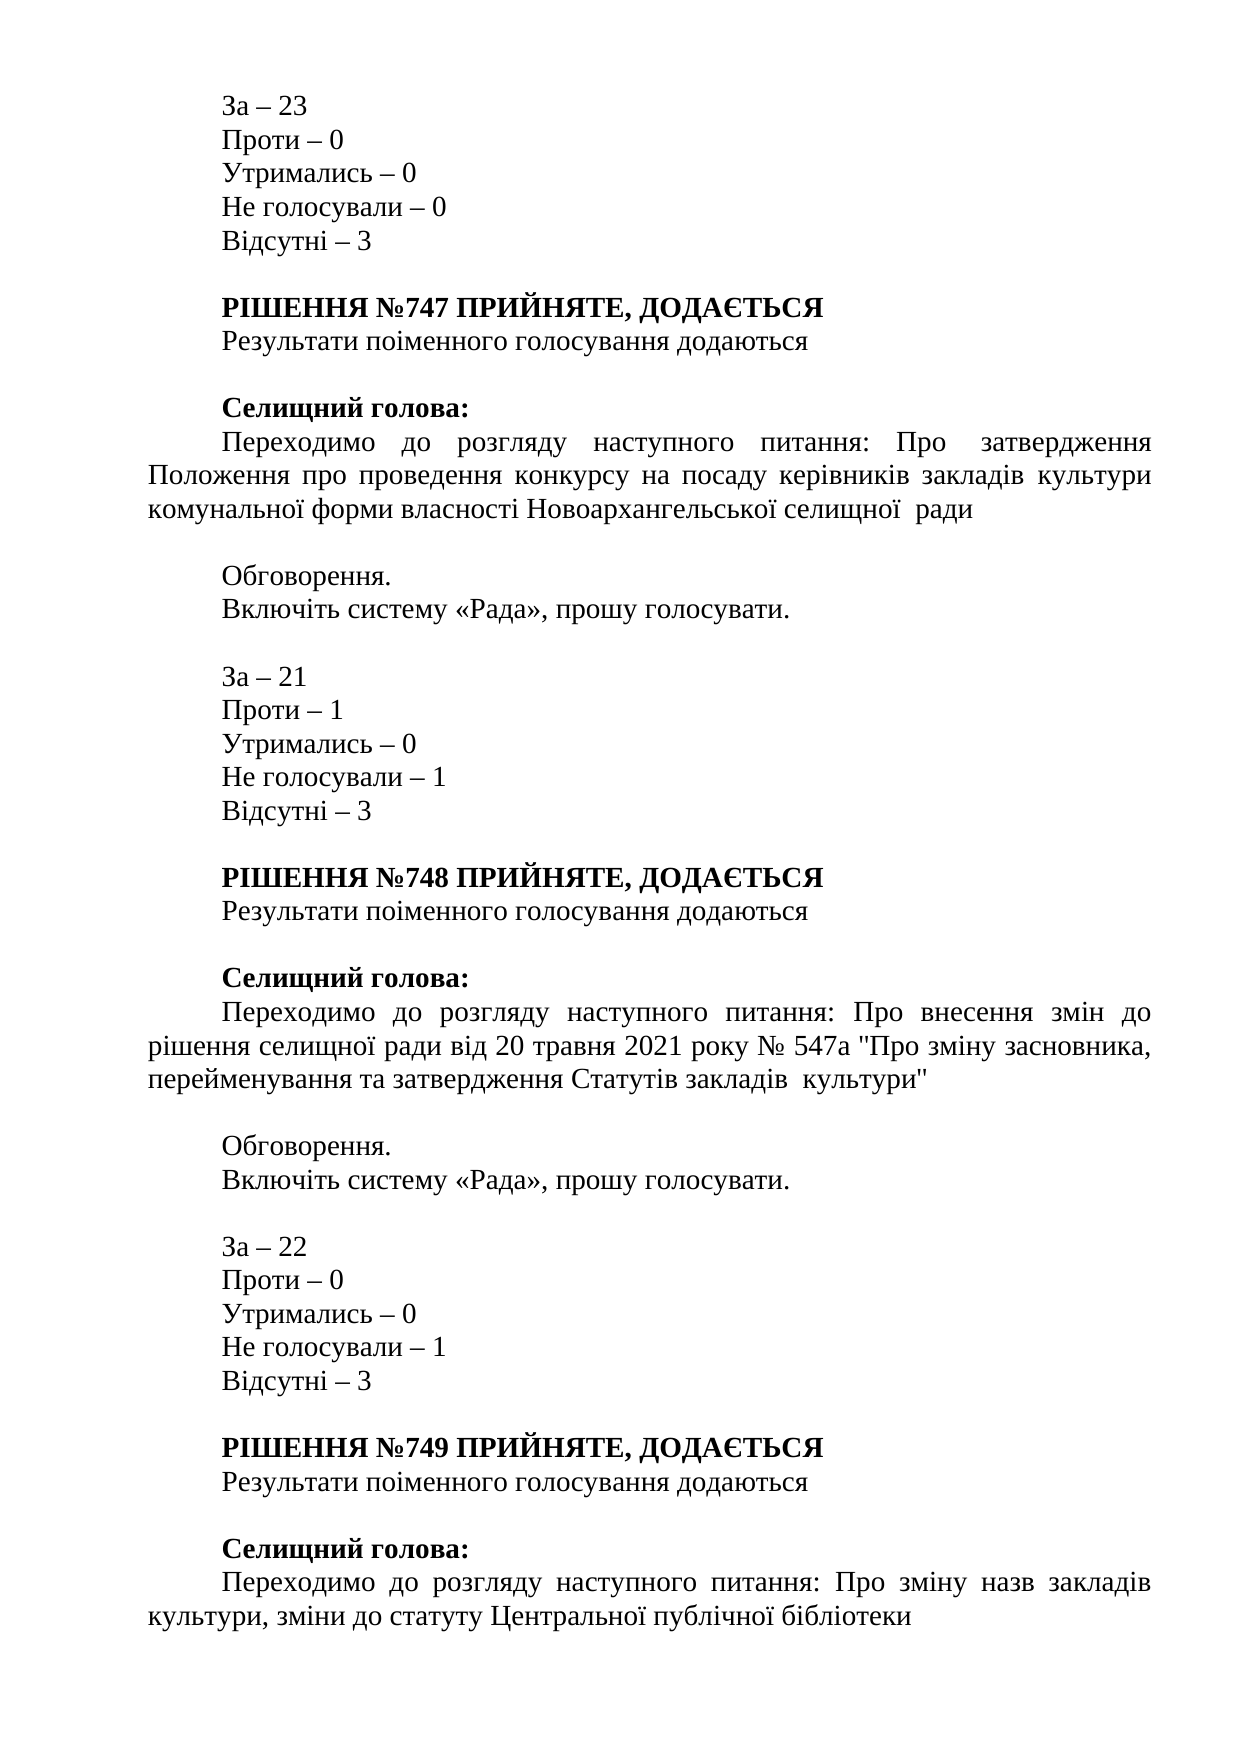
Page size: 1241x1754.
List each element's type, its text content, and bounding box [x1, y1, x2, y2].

text РІШЕННЯ №749 ПРИЙНЯТЕ, ДОДАЄТЬСЯ [148, 1430, 1152, 1464]
text Проти – 1 [148, 692, 1152, 726]
text Селищний голова: [148, 1531, 1152, 1564]
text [148, 1464, 1152, 1497]
text Обговорення. [148, 1128, 1152, 1162]
text Переходимо до розгляду наступного питання: Про зміну назв закладів культури, зміни до статуту Центральної публічної бібліотеки [148, 1564, 1152, 1631]
text Включіть систему «Рада», прошу голосувати. [148, 1162, 1152, 1195]
text Результати поіменного голосування додаються [148, 893, 1152, 927]
text Не голосували – 1 [148, 1329, 1152, 1363]
text РІШЕННЯ №747 ПРИЙНЯТЕ, ДОДАЄТЬСЯ [148, 290, 1152, 323]
text РІШЕННЯ №748 ПРИЙНЯТЕ, ДОДАЄТЬСЯ [148, 860, 1152, 893]
text Селищний голова: [148, 390, 1152, 424]
text Не голосували – 0 [148, 189, 1152, 223]
text Утримались – 0 [148, 1296, 1152, 1329]
text Включіть систему «Рада», прошу голосувати. [148, 592, 1152, 625]
text Не голосували – 1 [148, 759, 1152, 793]
text Обговорення. [148, 558, 1152, 592]
text За – 21 [148, 659, 1152, 692]
text Відсутні – 3 [148, 793, 1152, 826]
text Проти – 0 [148, 122, 1152, 156]
text Відсутні – 3 [148, 1363, 1152, 1397]
text Утримались – 0 [148, 156, 1152, 189]
text Відсутні – 3 [148, 223, 1152, 256]
text Проти – 0 [148, 1262, 1152, 1296]
text Утримались – 0 [148, 726, 1152, 759]
text За – 22 [148, 1229, 1152, 1262]
text За – 23 [148, 88, 1152, 122]
text Переходимо до розгляду наступного питання: Про затвердження Положення про проведення конкурсу на посаду керівників закладів культури комунальної форми власності Новоархангельської селищної ради [148, 424, 1152, 524]
text Результати поіменного голосування додаються [148, 323, 1152, 357]
text Переходимо до розгляду наступного питання: Про внесення змін до рішення селищної ради від 20 травня 2021 року № 547а ''Про зміну засновника, перейменування та затвердження Статутів закладів культури'' [148, 994, 1152, 1095]
text Селищний голова: [148, 961, 1152, 994]
